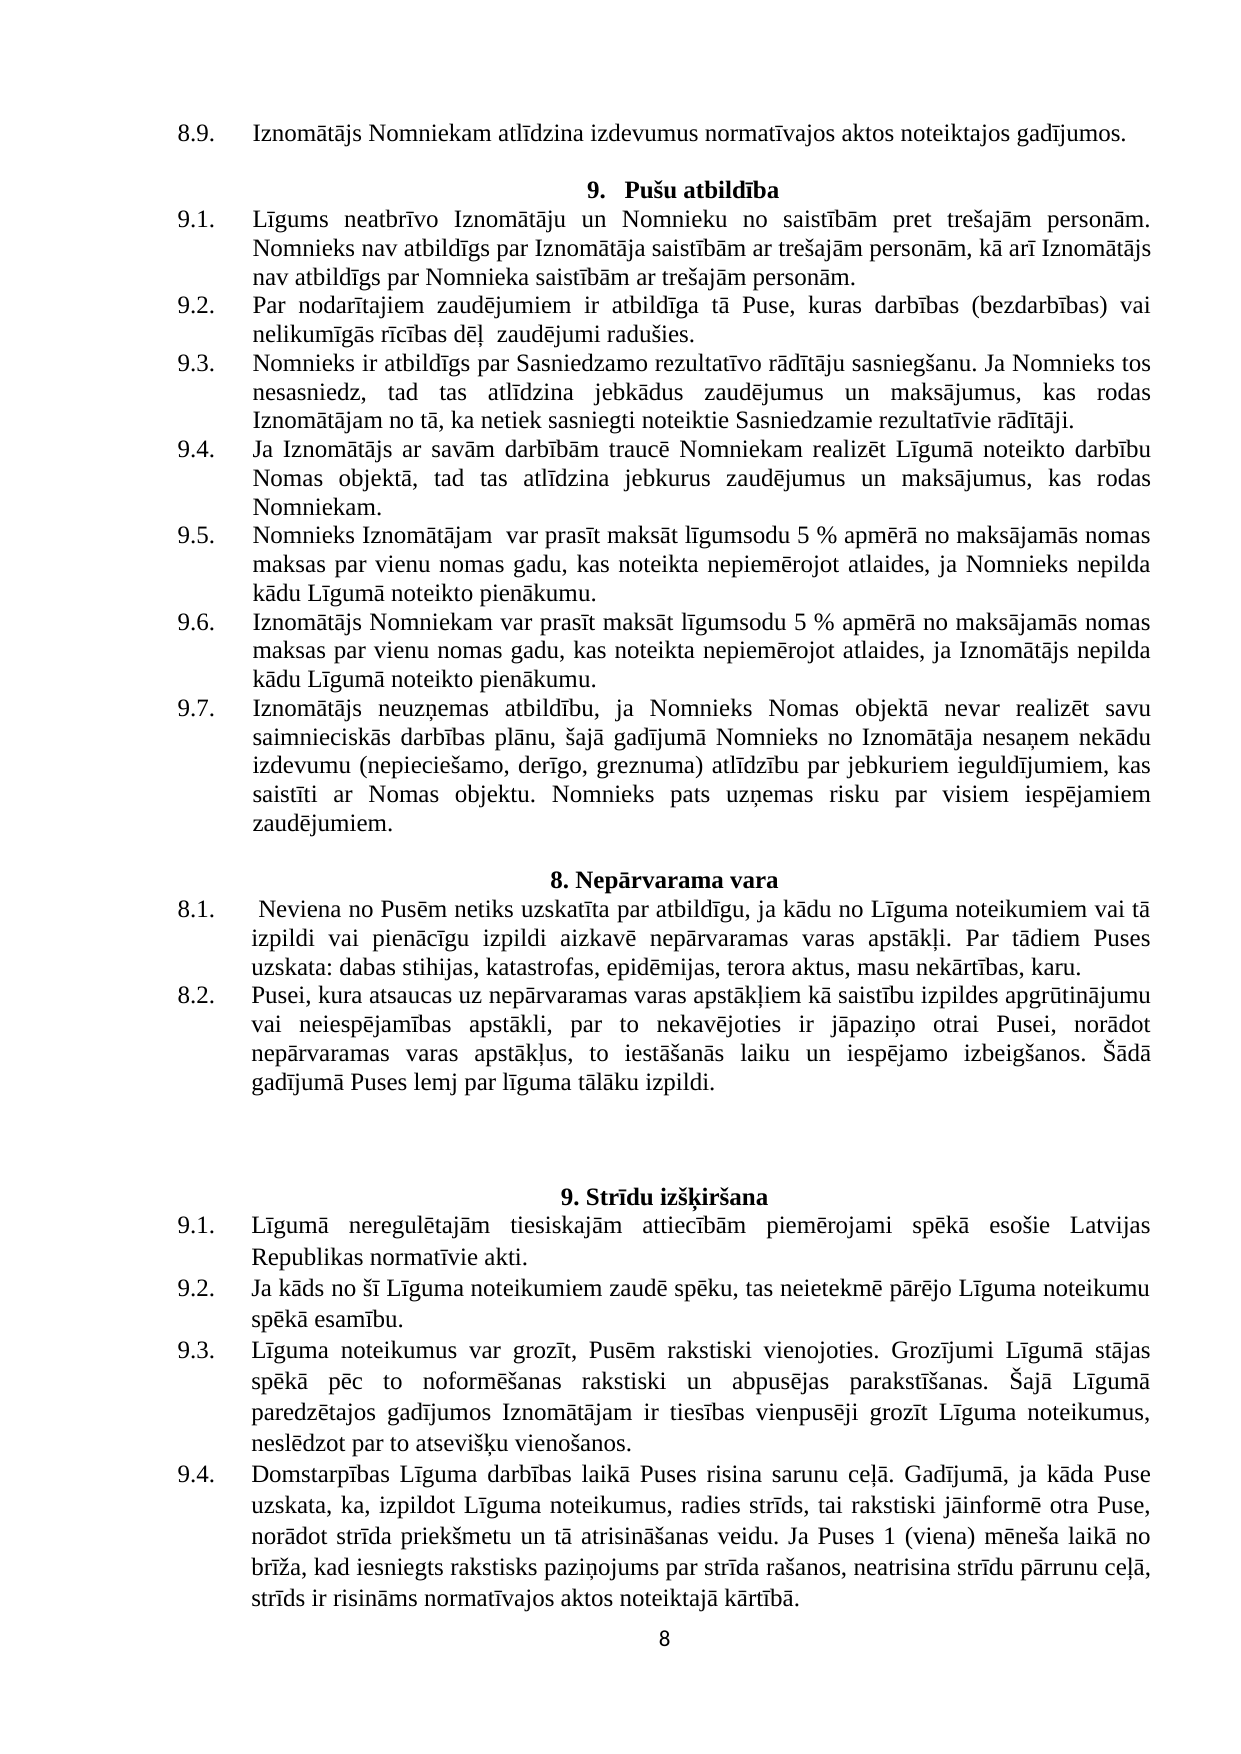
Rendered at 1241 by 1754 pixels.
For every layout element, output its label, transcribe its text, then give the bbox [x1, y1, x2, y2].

list Iznomātājs Nomniekam var prasīt maksāt līgumsodu 5 % apmērā no maksājamās nomas maksas par vienu nomas gadu, kas noteikta nepiemērojot atlaides, ja Iznomātājs nepilda kādu Līgumā noteikto pienākumu. [177, 607, 1152, 693]
list Par nodarītajiem zaudējumiem ir atbildīga tā Puse, kuras darbības (bezdarbības) vai nelikumīgās rīcības dēļ zaudējumi radušies. [177, 291, 1152, 348]
list Nomnieks Iznomātājam var prasīt maksāt līgumsodu 5 % apmērā no maksājamās nomas maksas par vienu nomas gadu, kas noteikta nepiemērojot atlaides, ja Nomnieks nepilda kādu Līgumā noteikto pienākumu. [177, 521, 1152, 607]
list Neviena no Pusēm netiks uzskatīta par atbildīgu, ja kādu no Līguma noteikumiem vai tā izpildi vai pienācīgu izpildi aizkavē nepārvaramas varas apstākļi. Par tādiem Puses uzskata: dabas stihijas, katastrofas, epidēmijas, terora aktus, masu nekārtības, karu. [177, 894, 1152, 981]
list Ja Iznomātājs ar savām darbībām traucē Nomniekam realizēt Līgumā noteikto darbību Nomas objektā, tad tas atlīdzina jebkurus zaudējumus un maksājumus, kas rodas Nomniekam. [177, 434, 1152, 521]
text 8. Nepārvarama vara [177, 866, 1152, 894]
list Pusei, kura atsaucas uz nepārvaramas varas apstākļiem kā saistību izpildes apgrūtinājumu vai neiespējamības apstākli, par to nekavējoties ir jāpaziņo otrai Pusei, norādot nepārvaramas varas apstākļus, to iestāšanās laiku un iespējamo izbeigšanos. Šādā gadījumā Puses lemj par līguma tālāku izpildi. [177, 981, 1152, 1096]
list Iznomātājs neuzņemas atbildību, ja Nomnieks Nomas objektā nevar realizēt savu saimnieciskās darbības plānu, šajā gadījumā Nomnieks no Iznomātāja nesaņem nekādu izdevumu (nepieciešamo, derīgo, greznuma) atlīdzību par jebkuriem ieguldījumiem, kas saistīti ar Nomas objektu. Nomnieks pats uzņemas risku par visiem iespējamiem zaudējumiem. [177, 693, 1152, 837]
list Iznomātājs Nomniekam atlīdzina izdevumus normatīvajos aktos noteiktajos gadījumos. [177, 118, 1152, 147]
list Nomnieks ir atbildīgs par Sasniedzamo rezultatīvo rādītāju sasniegšanu. Ja Nomnieks tos nesasniedz, tad tas atlīdzina jebkādus zaudējumus un maksājumus, kas rodas Iznomātājam no tā, ka netiek sasniegti noteiktie Sasniedzamie rezultatīvie rādītāji. [177, 348, 1152, 434]
list Ja kāds no šī Līguma noteikumiem zaudē spēku, tas neietekmē pārējo Līguma noteikumu spēkā esamību. [177, 1273, 1152, 1332]
list Līgumā neregulētajām tiesiskajām attiecībām piemērojami spēkā esošie Latvijas Republikas normatīvie akti. [177, 1211, 1152, 1270]
list Līguma noteikumus var grozīt, Pusēm rakstiski vienojoties. Grozījumi Līgumā stājas spēkā pēc to noformēšanas rakstiski un abpusējas parakstīšanas. Šajā Līgumā paredzētajos gadījumos Iznomātājam ir tiesības vienpusēji grozīt Līguma noteikumus, neslēdzot par to atsevišķu vienošanos. [177, 1335, 1152, 1457]
list Pušu atbildība [215, 176, 1152, 204]
list Līgums neatbrīvo Iznomātāju un Nomnieku no saistībām pret trešajām personām. Nomnieks nav atbildīgs par Iznomātāja saistībām ar trešajām personām, kā arī Iznomātājs nav atbildīgs par Nomnieka saistībām ar trešajām personām. [177, 204, 1152, 291]
list Domstarpības Līguma darbības laikā Puses risina sarunu ceļā. Gadījumā, ja kāda Puse uzskata, ka, izpildot Līguma noteikumus, radies strīds, tai rakstiski jāinformē otra Puse, norādot strīda priekšmetu un tā atrisināšanas veidu. Ja Puses 1 (viena) mēneša laikā no brīža, kad iesniegts rakstisks paziņojums par strīda rašanos, neatrisina strīdu pārrunu ceļā, strīds ir risināms normatīvajos aktos noteiktajā kārtībā. [177, 1459, 1152, 1612]
text 9. Strīdu izšķiršana [177, 1182, 1152, 1211]
